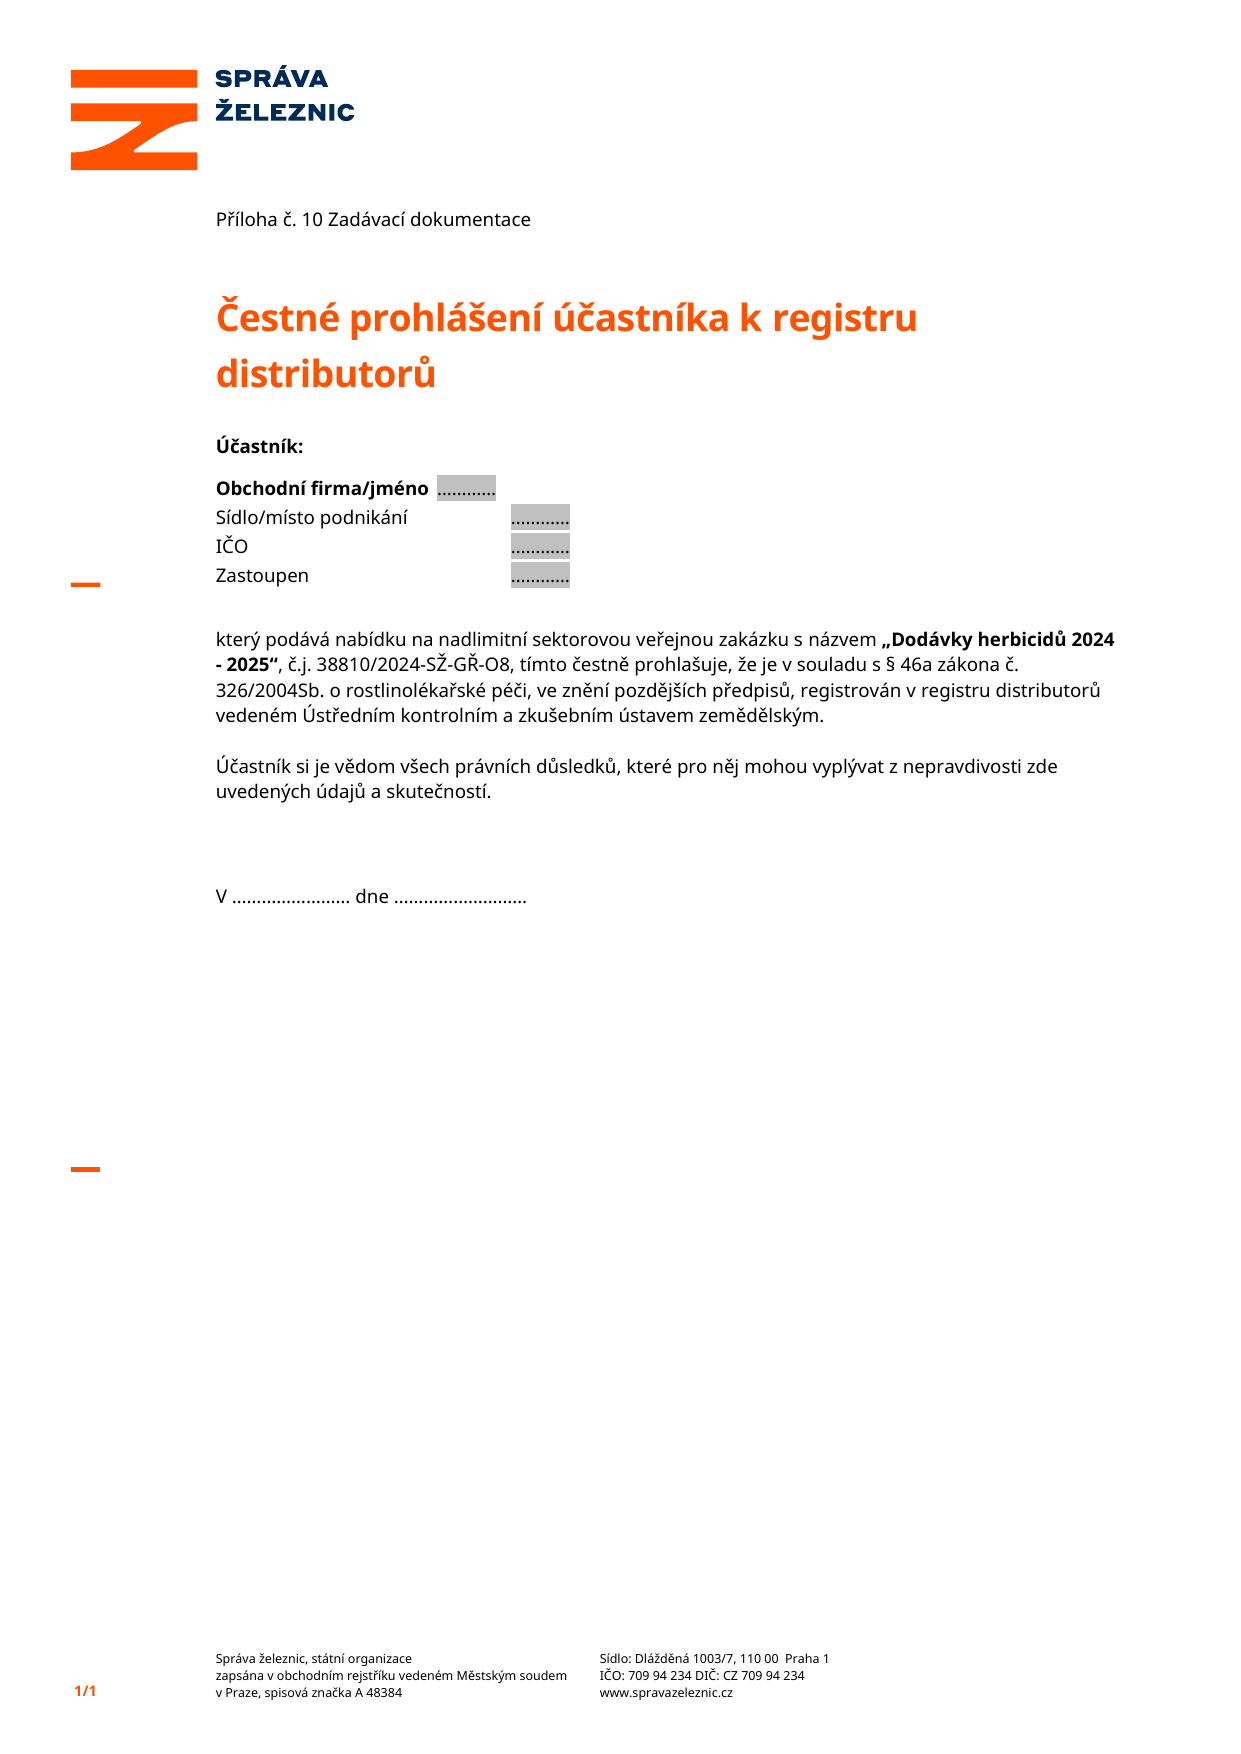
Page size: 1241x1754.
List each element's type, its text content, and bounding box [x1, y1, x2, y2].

text Zastoupen ………… [216, 559, 1122, 588]
text Příloha č. 10 Zadávací dokumentace [216, 207, 1122, 232]
text V …………………… dne ……………………… [216, 880, 1121, 909]
text Účastník: [216, 429, 1122, 460]
text který podává nabídku na nadlimitní sektorovou veřejnou zakázku s názvem „Dodávky herbicidů 2024 - 2025“, č.j. 38810/2024-SŽ-GŘ-O8, tímto čestně prohlašuje, že je v souladu s § 46a zákona č. 326/2004Sb. o rostlinolékařské péči, ve znění pozdějších předpisů, registrován v registru distributorů vedeném Ústředním kontrolním a zkušebním ústavem zemědělským. [216, 626, 1122, 728]
text Sídlo/místo podnikání ………… [216, 501, 1122, 530]
text Účastník si je vědom všech právních důsledků, které pro něj mohou vyplývat z nepravdivosti zde uvedených údajů a skutečností. [216, 753, 1122, 804]
text Obchodní firma/jméno ………… [216, 472, 1122, 501]
text Čestné prohlášení účastníka k registru distributorů [216, 291, 1122, 398]
text IČO ………… [216, 530, 1122, 559]
